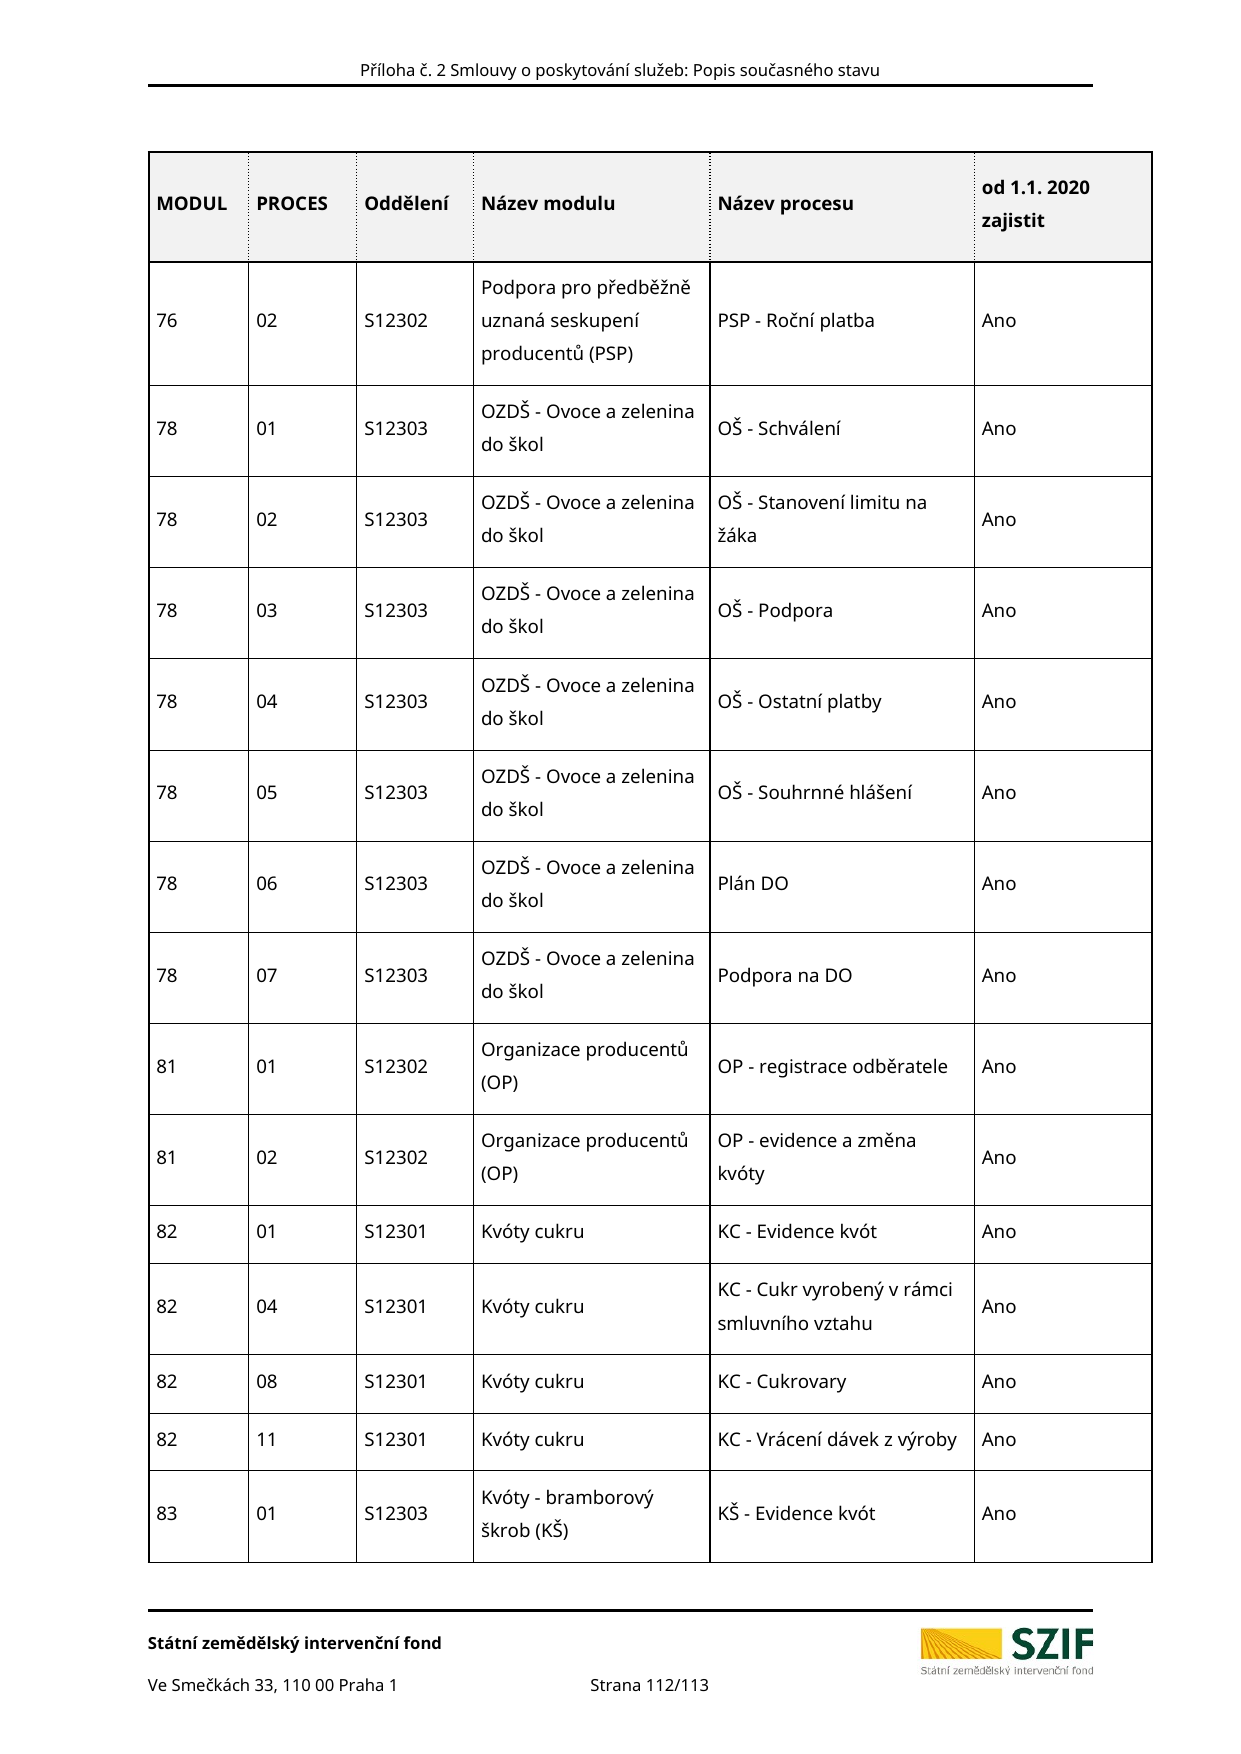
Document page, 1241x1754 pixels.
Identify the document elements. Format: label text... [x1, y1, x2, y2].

table_cell Organizace producentů (OP) [474, 1024, 709, 1114]
table_cell OZDŠ - Ovoce a zelenina do škol [474, 659, 709, 749]
table_cell Kvóty cukru [474, 1206, 709, 1263]
table_cell S12301 [357, 1355, 473, 1412]
table_cell 78 [150, 933, 248, 1023]
table_cell OZDŠ - Ovoce a zelenina do škol [474, 842, 709, 932]
table_cell Podpora na DO [711, 933, 974, 1023]
table_cell OP - registrace odběratele [711, 1024, 974, 1114]
table_cell Plán DO [711, 842, 974, 932]
table_cell 82 [150, 1264, 248, 1354]
table_cell 82 [150, 1355, 248, 1412]
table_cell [474, 263, 709, 385]
table_cell OŠ - Stanovení limitu na žáka [711, 477, 974, 567]
table_cell Ano [975, 842, 1151, 932]
table_cell 07 [249, 933, 356, 1023]
table_cell OZDŠ - Ovoce a zelenina do škol [474, 568, 709, 658]
table_cell S12303 [357, 751, 473, 841]
table_cell 04 [249, 1264, 356, 1354]
table_cell OŠ - Schválení [711, 386, 974, 476]
table_cell KC - Cukrovary [711, 1355, 974, 1412]
table_cell S12301 [357, 1414, 473, 1470]
table_cell Ano [975, 1206, 1151, 1263]
table_header MODUL [150, 153, 249, 261]
table_cell 81 [150, 1024, 248, 1114]
table_cell S12301 [357, 1264, 473, 1354]
table_header od 1.1. 2020 zajistit [974, 153, 1151, 261]
table_cell S12303 [357, 933, 473, 1023]
table_cell 83 [150, 1471, 248, 1562]
table_cell KC - Evidence kvót [711, 1206, 974, 1263]
table_cell OZDŠ - Ovoce a zelenina do škol [474, 751, 709, 841]
table_cell Ano [975, 1264, 1151, 1354]
table_cell 11 [249, 1414, 356, 1470]
table_header Název procesu [710, 153, 974, 261]
table_cell Ano [975, 659, 1151, 749]
table_cell 05 [249, 751, 356, 841]
table_cell 01 [249, 386, 356, 476]
table_cell Kvóty cukru [474, 1414, 709, 1470]
table_cell Ano [975, 1024, 1151, 1114]
table_cell Ano [975, 1355, 1151, 1412]
table_cell 82 [150, 1206, 248, 1263]
table_cell 82 [150, 1414, 248, 1470]
table_cell OZDŠ - Ovoce a zelenina do škol [474, 933, 709, 1023]
table_cell Organizace producentů (OP) [474, 1115, 709, 1205]
table_cell OZDŠ - Ovoce a zelenina do škol [474, 477, 709, 567]
table_cell 03 [249, 568, 356, 658]
table_cell Ano [975, 1471, 1151, 1562]
table_cell Ano [975, 568, 1151, 658]
table_cell PSP - Roční platba [711, 263, 974, 385]
table_cell 01 [249, 1471, 356, 1562]
table_cell Ano [975, 1115, 1151, 1205]
table_cell 01 [249, 1206, 356, 1263]
table_cell Ano [975, 477, 1151, 567]
table_cell 78 [150, 659, 248, 749]
table_cell 02 [249, 263, 356, 385]
table_cell S12301 [357, 1206, 473, 1263]
picture [917, 1627, 1095, 1675]
table_cell OŠ - Ostatní platby [711, 659, 974, 749]
table_cell Ano [975, 751, 1151, 841]
table_cell 81 [150, 1115, 248, 1205]
table_cell S12302 [357, 263, 473, 385]
table_cell OZDŠ - Ovoce a zelenina do škol [474, 386, 709, 476]
table_cell Kvóty cukru [474, 1355, 709, 1412]
table_cell 78 [150, 842, 248, 932]
table_cell S12303 [357, 842, 473, 932]
table_cell 02 [249, 477, 356, 567]
table_cell Kvóty cukru [474, 1264, 709, 1354]
table_cell Ano [975, 933, 1151, 1023]
table_cell 78 [150, 386, 248, 476]
table_cell S12303 [357, 386, 473, 476]
table_cell 04 [249, 659, 356, 749]
table_cell 78 [150, 751, 248, 841]
table_cell 02 [249, 1115, 356, 1205]
table_cell S12302 [357, 1115, 473, 1205]
table_cell OŠ - Podpora [711, 568, 974, 658]
table_header PROCES [249, 153, 357, 261]
table_cell Ano [975, 386, 1151, 476]
table_cell Kvóty - bramborový škrob (KŠ) [474, 1471, 709, 1562]
table_cell S12303 [357, 477, 473, 567]
table_cell KC - Vrácení dávek z výroby [711, 1414, 974, 1470]
table_cell 78 [150, 568, 248, 658]
table_header Název modulu [474, 153, 710, 261]
table_cell OP - evidence a změna kvóty [711, 1115, 974, 1205]
table_cell KŠ - Evidence kvót [711, 1471, 974, 1562]
table_cell S12302 [357, 1024, 473, 1114]
table_cell 78 [150, 477, 248, 567]
table_cell 01 [249, 1024, 356, 1114]
table_cell S12303 [357, 1471, 473, 1562]
table_cell S12303 [357, 568, 473, 658]
table_cell Ano [975, 1414, 1151, 1470]
table_cell OŠ - Souhrnné hlášení [711, 751, 974, 841]
table_cell S12303 [357, 659, 473, 749]
table_cell 08 [249, 1355, 356, 1412]
table_header Oddělení [357, 153, 473, 261]
table_cell KC - Cukr vyrobený v rámci smluvního vztahu [711, 1264, 974, 1354]
table_cell Ano [975, 263, 1151, 385]
table_cell 76 [150, 263, 248, 385]
table_cell 06 [249, 842, 356, 932]
